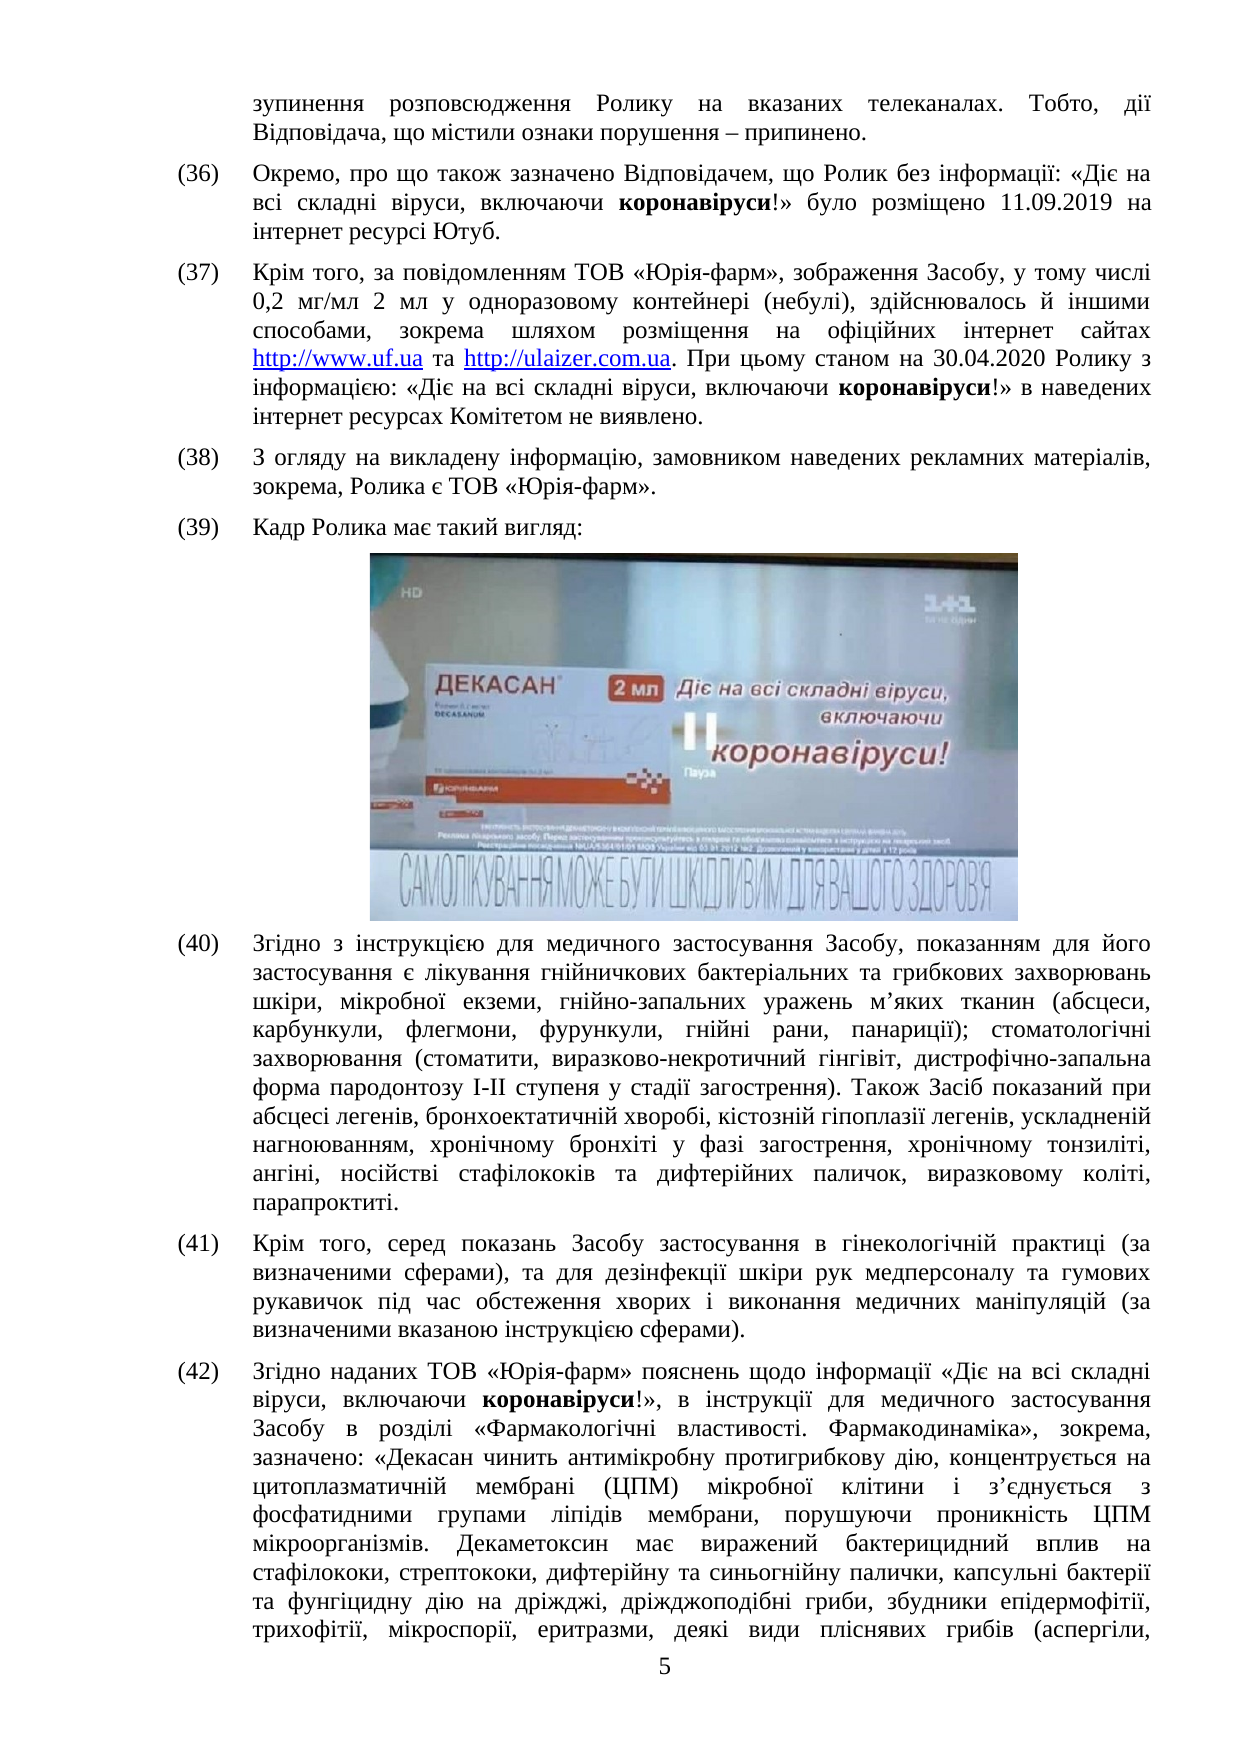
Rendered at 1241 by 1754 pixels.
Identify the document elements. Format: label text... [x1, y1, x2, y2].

list Окремо, про що також зазначено Відповідачем, що Ролик без інформації: «Діє на всі складні віруси, включаючи коронавіруси!» було розміщено 11.09.2019 на інтернет ресурсі Ютуб. [177, 158, 1152, 245]
list Кадр Ролика має такий вигляд: [177, 512, 1152, 541]
picture [369, 553, 1018, 921]
list Згідно з інструкцією для медичного застосування Засобу, показанням для його застосування є лiкування гнiйничкових бактерiальних та грибкових захворювань шкiри, мiкробної екземи, гнiйно-запальних уражень м’яких тканин (абсцеси, карбункули, флегмони, фурункули, гнійнi рани, панарицiї); стоматологiчні захворювання (стоматити, виразково-некротичний гiнгiвiт, дистрофiчно-запальна форма пародонтозу I-II ступеня у стадiї загострення). Також Засіб показаний при абсцесi легенiв, бронхоектатичнiй хворобi, кiстознiй гiпоплазiї легенiв, ускладненiй нагноюванням, хронiчному бронхiтi у фазi загострення, хронiчному тонзилiтi, ангiнi, носiйствi стафiлококiв та дифтерiйних паличок, виразковому колiтi, парапроктитi. [177, 928, 1152, 1216]
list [177, 88, 1152, 146]
list Крім того, за повідомленням ТОВ «Юрія-фарм», зображення Засобу, у тому числі 0,2 мг/мл 2 мл у одноразовому контейнері (небулі), здійснювалось й іншими способами, зокрема шляхом розміщення на офіційних інтернет сайтах http://www.uf.ua та http://ulaizer.com.ua. При цьому станом на 30.04.2020 Ролику з інформацією: «Діє на всі складні віруси, включаючи коронавіруси!» в наведених інтернет ресурсах Комітетом не виявлено. [177, 257, 1152, 430]
list З огляду на викладену інформацію, замовником наведених рекламних матеріалів, зокрема, Ролика є ТОВ «Юрія-фарм». [177, 442, 1152, 500]
list Крім того, серед показань Засобу застосування в гiнекологiчнiй практиці (за визначеними сферами), та для дезiнфекцiї шкiри рук медперсоналу та гумових рукавичок пiд час обстеження хворих і виконання медичних маніпуляцій (за визначеними вказаною інструкцією сферами). [177, 1228, 1152, 1343]
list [177, 1356, 1152, 1643]
